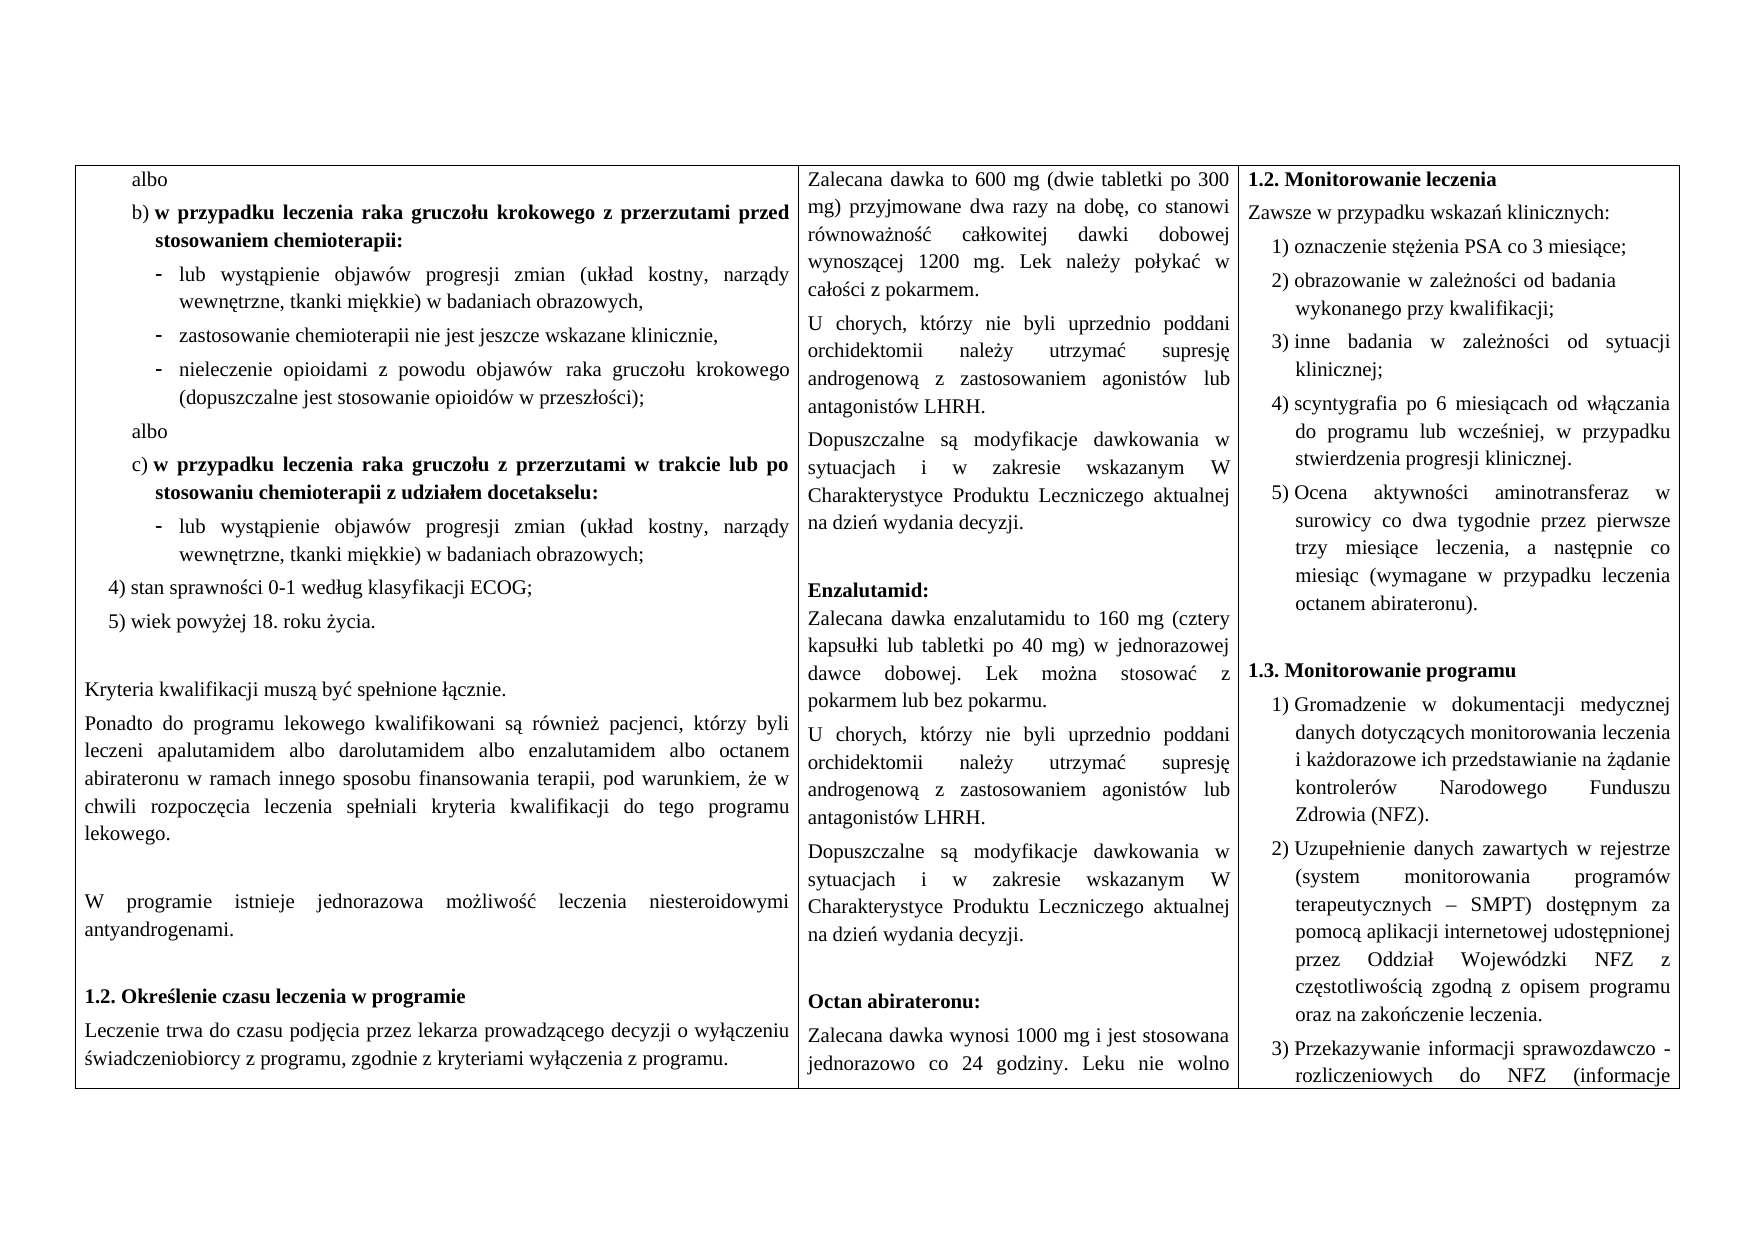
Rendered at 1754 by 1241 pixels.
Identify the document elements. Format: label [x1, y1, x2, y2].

table_cell [76, 166, 798, 1087]
table_cell [1239, 166, 1679, 1087]
table_cell [799, 166, 1238, 1087]
